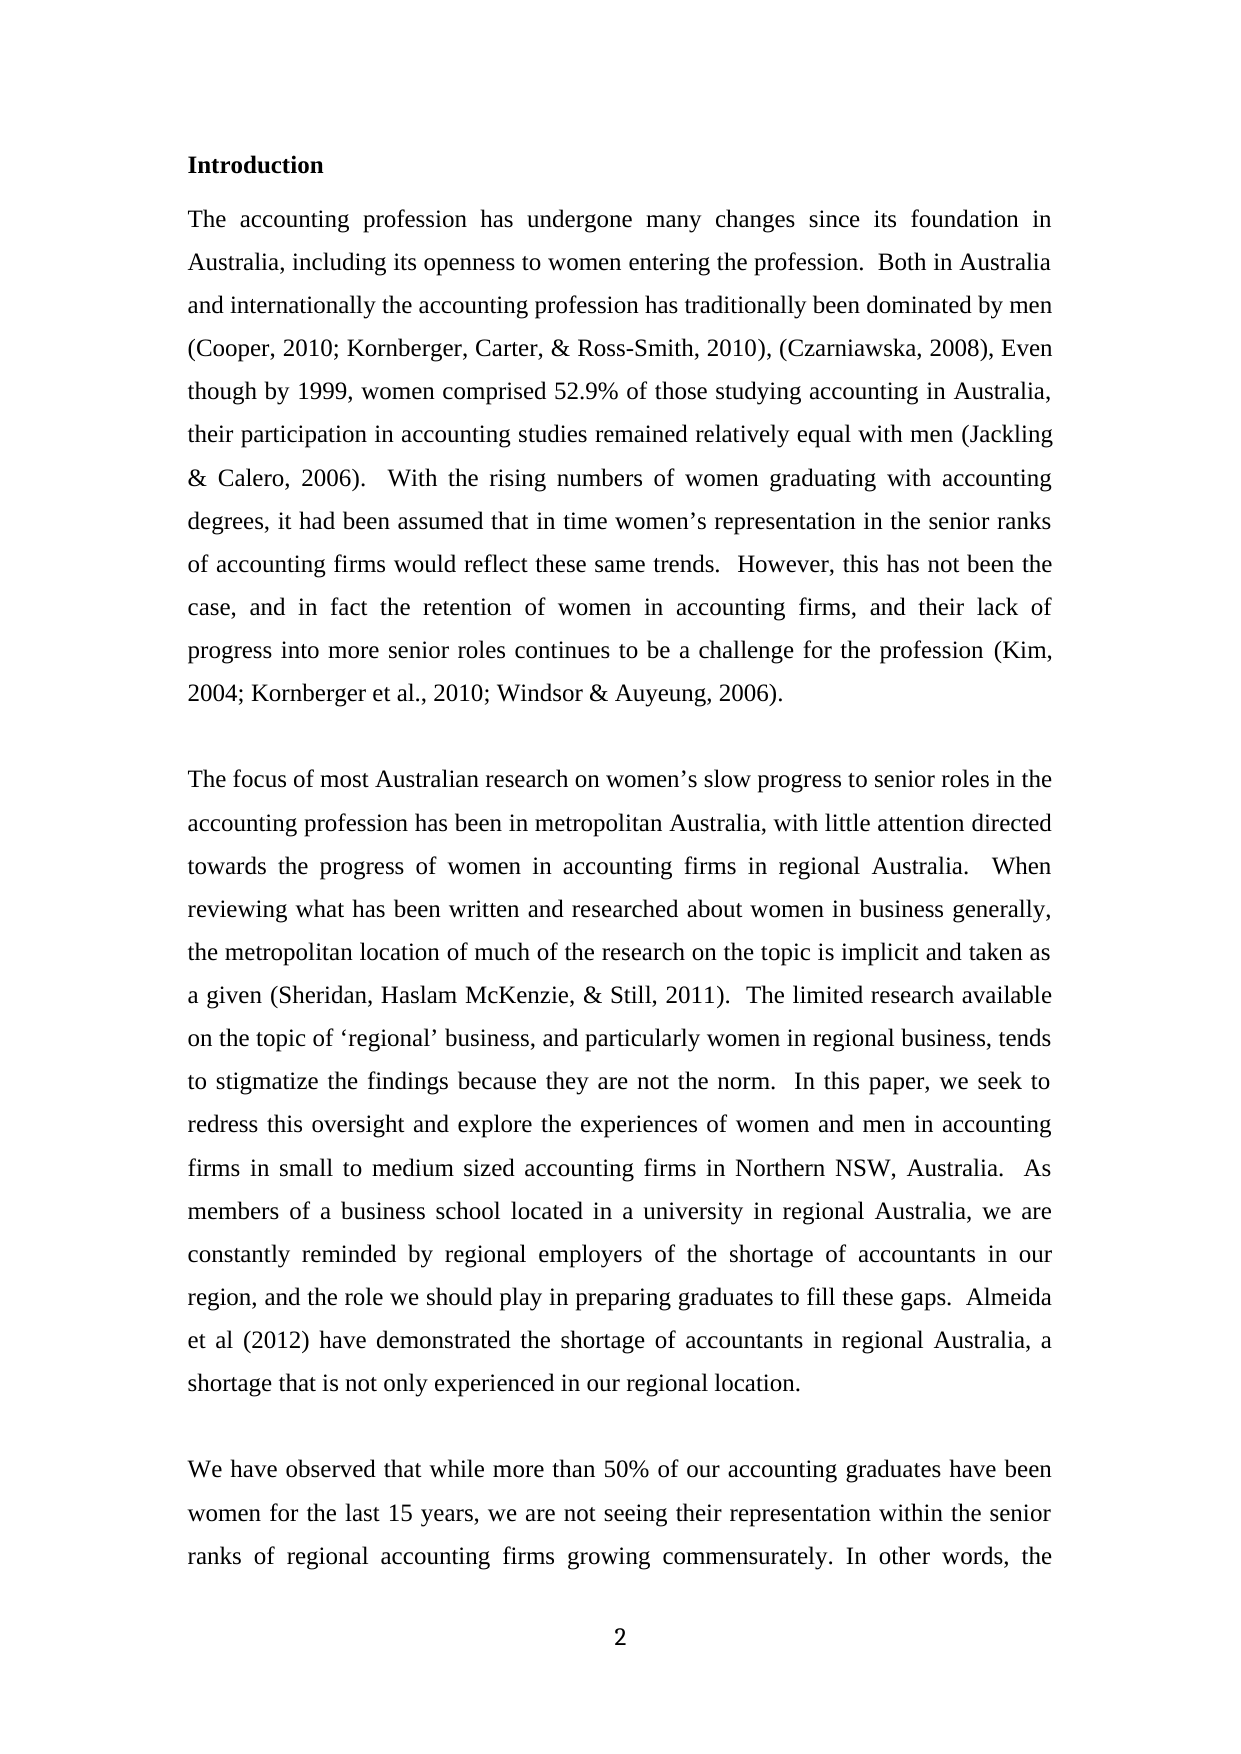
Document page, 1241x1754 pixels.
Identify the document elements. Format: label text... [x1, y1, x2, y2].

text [187, 1454, 1053, 1569]
text The focus of most Australian research on women’s slow progress to senior roles in the accounting profession has been in metropolitan Australia, with little attention directed towards the progress of women in accounting firms in regional Australia. When reviewing what has been written and researched about women in business generally, the metropolitan location of much of the research on the topic is implicit and taken as a given (Sheridan, Haslam McKenzie, & Still, 2011). The limited research available on the topic of ‘regional’ business, and particularly women in regional business, tends to stigmatize the findings because they are not the norm. In this paper, we seek to redress this oversight and explore the experiences of women and men in accounting firms in small to medium sized accounting firms in Northern NSW, Australia. As members of a business school located in a university in regional Australia, we are constantly reminded by regional employers of the shortage of accountants in our region, and the role we should play in preparing graduates to fill these gaps. Almeida et al (2012) have demonstrated the shortage of accountants in regional Australia, a shortage that is not only experienced in our regional location. [187, 764, 1053, 1397]
text The accounting profession has undergone many changes since its foundation in Australia, including its openness to women entering the profession. Both in Australia and internationally the accounting profession has traditionally been dominated by men (Cooper, 2010; Kornberger, Carter, & Ross-Smith, 2010), (Czarniawska, 2008), Even though by 1999, women comprised 52.9% of those studying accounting in Australia, their participation in accounting studies remained relatively equal with men (Jackling & Calero, 2006). With the rising numbers of women graduating with accounting degrees, it had been assumed that in time women’s representation in the senior ranks of accounting firms would reflect these same trends. However, this has not been the case, and in fact the retention of women in accounting firms, and their lack of progress into more senior roles continues to be a challenge for the profession (Kim, 2004; Kornberger et al., 2010; Windsor & Auyeung, 2006). [187, 204, 1053, 707]
text Introduction [187, 150, 1053, 179]
